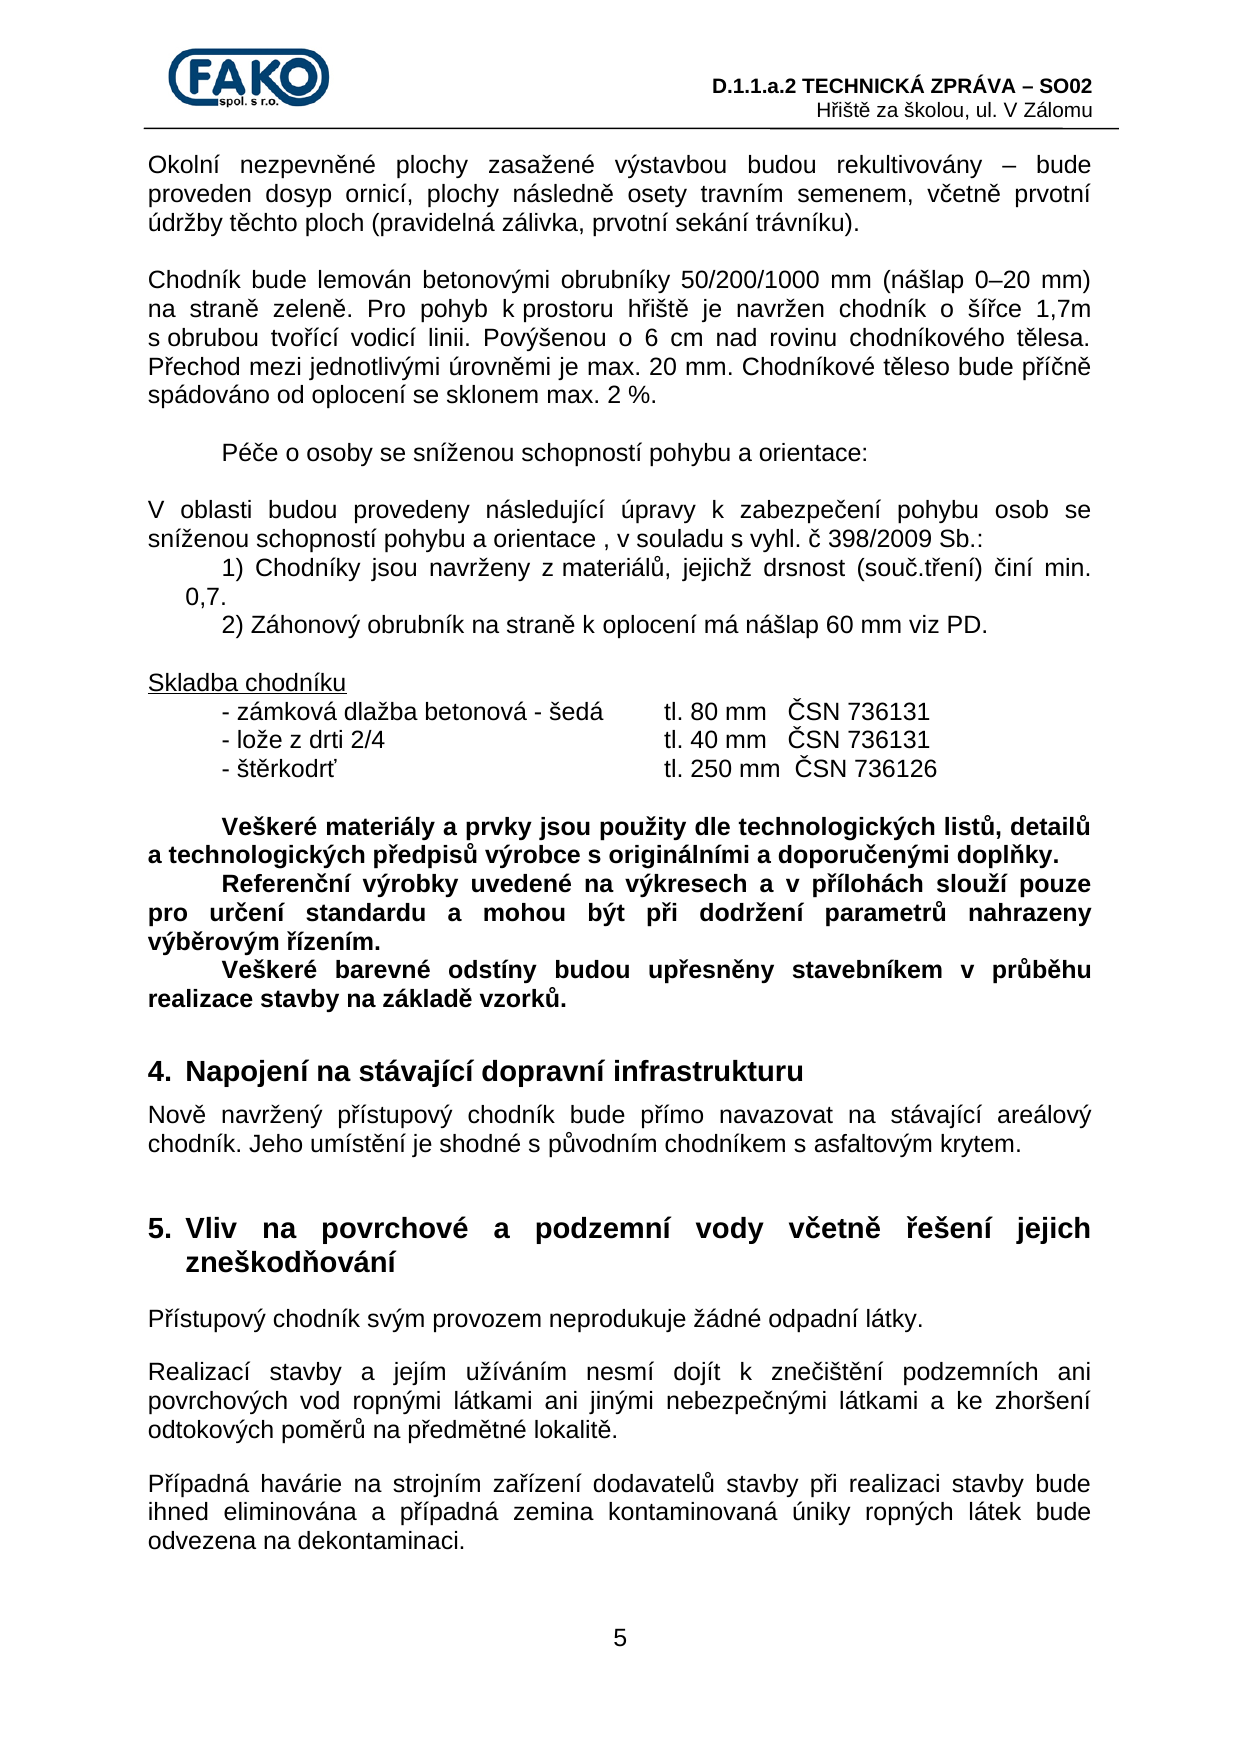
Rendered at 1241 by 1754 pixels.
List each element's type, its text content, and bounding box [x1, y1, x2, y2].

text Nově navržený přístupový chodník bude přímo navazovat na stávající areálový chodník. Jeho umístění je shodné s původním chodníkem s asfaltovým krytem. [148, 1100, 1093, 1158]
text Skladba chodníku [148, 668, 1093, 697]
subtitle Napojení na stávající dopravní infrastrukturu [148, 1054, 1093, 1088]
text V oblasti budou provedeny následující úpravy k zabezpečení pohybu osob se sníženou schopností pohybu a orientace , v souladu s vyhl. č 398/2009 Sb.: [148, 495, 1093, 553]
text Péče o osoby se sníženou schopností pohybu a orientace: [185, 438, 1093, 467]
text 1) Chodníky jsou navrženy z materiálů, jejichž drsnost (souč.tření) činí min. 0,7. [185, 553, 1093, 610]
subtitle Vliv na povrchové a podzemní vody včetně řešení jejich zneškodňování [148, 1211, 1093, 1278]
text Přístupový chodník svým provozem neprodukuje žádné odpadní látky. [148, 1303, 1093, 1332]
text Realizací stavby a jejím užíváním nesmí dojít k znečištění podzemních ani povrchových vod ropnými látkami ani jinými nebezpečnými látkami a ke zhoršení odtokových poměrů na předmětné lokalitě. [148, 1357, 1093, 1443]
text Veškeré materiály a prvky jsou použity dle technologických listů, detailů a technologických předpisů výrobce s originálními a doporučenými doplňky. [148, 812, 1093, 869]
text Chodník bude lemován betonovými obrubníky 50/200/1000 mm (nášlap 0–20 mm) na straně zeleně. Pro pohyb k prostoru hřiště je navržen chodník o šířce 1,7m s obrubou tvořící vodicí linii. Povýšenou o 6 cm nad rovinu chodníkového tělesa. Přechod mezi jednotlivými úrovněmi je max. 20 mm. Chodníkové těleso bude příčně spádováno od oplocení se sklonem max. 2 %. [148, 265, 1093, 409]
text Veškeré barevné odstíny budou upřesněny stavebníkem v průběhu realizace stavby na základě vzorků. [148, 955, 1093, 1013]
text - lože z drti 2/4 tl. 40 mm ČSN 736131 [185, 725, 1093, 754]
picture [162, 40, 335, 114]
text Referenční výrobky uvedené na výkresech a v přílohách slouží pouze pro určení standardu a mohou být při dodržení parametrů nahrazeny výběrovým řízením. [148, 869, 1093, 955]
text 2) Záhonový obrubník na straně k oplocení má nášlap 60 mm viz PD. [185, 610, 1093, 639]
text - zámková dlažba betonová - šedá tl. 80 mm ČSN 736131 [185, 697, 1093, 725]
text Okolní nezpevněné plochy zasažené výstavbou budou rekultivovány – bude proveden dosyp ornicí, plochy následně osety travním semenem, včetně prvotní údržby těchto ploch (pravidelná zálivka, prvotní sekání trávníku). [148, 150, 1093, 237]
text - štěrkodrť tl. 250 mm ČSN 736126 [185, 754, 1093, 783]
text Případná havárie na strojním zařízení dodavatelů stavby při realizaci stavby bude ihned eliminována a případná zemina kontaminovaná úniky ropných látek bude odvezena na dekontaminaci. [148, 1468, 1093, 1555]
